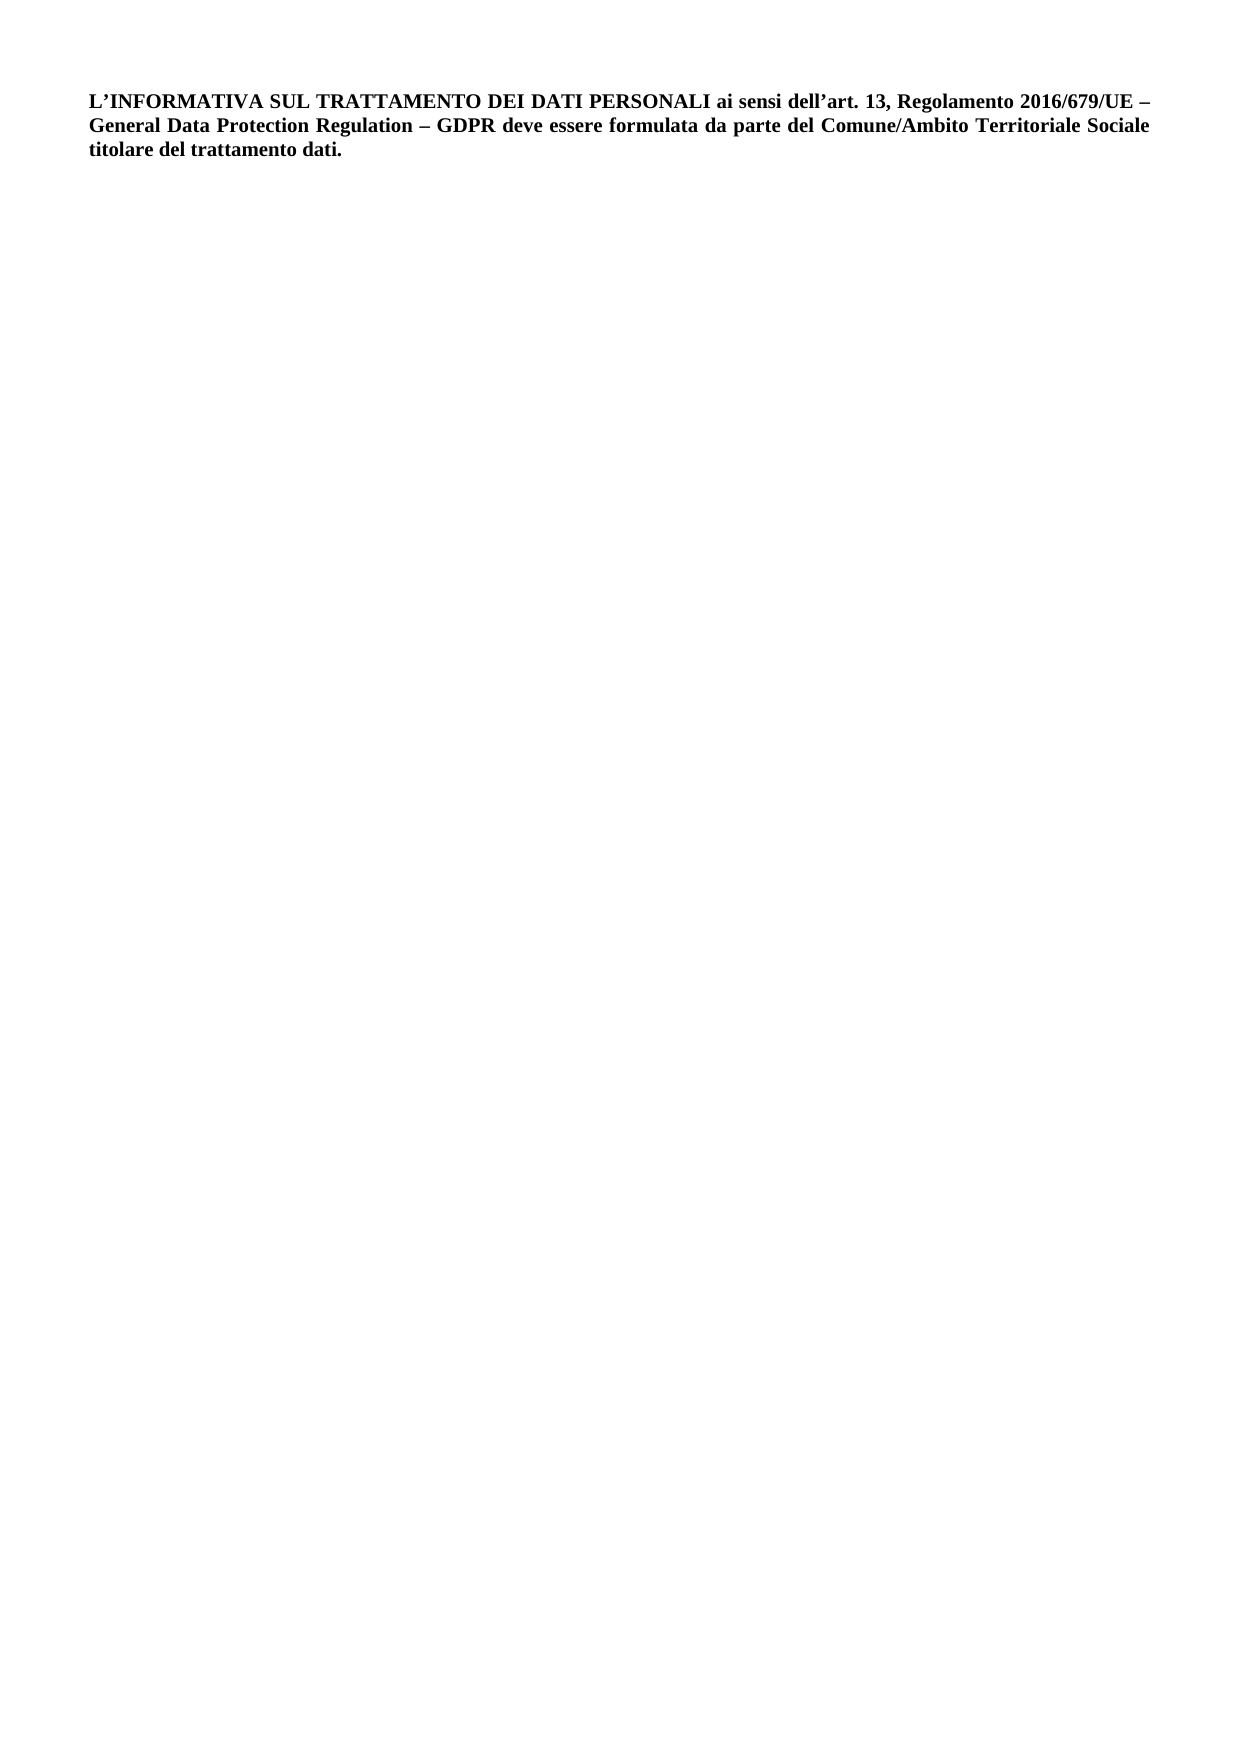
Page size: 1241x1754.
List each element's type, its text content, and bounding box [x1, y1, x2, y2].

text L’INFORMATIVA SUL TRATTAMENTO DEI DATI PERSONALI ai sensi dell’art. 13, Regolamento 2016/679/UE – General Data Protection Regulation – GDPR deve essere formulata da parte del Comune/Ambito Territoriale Sociale titolare del trattamento dati. [89, 89, 1152, 161]
